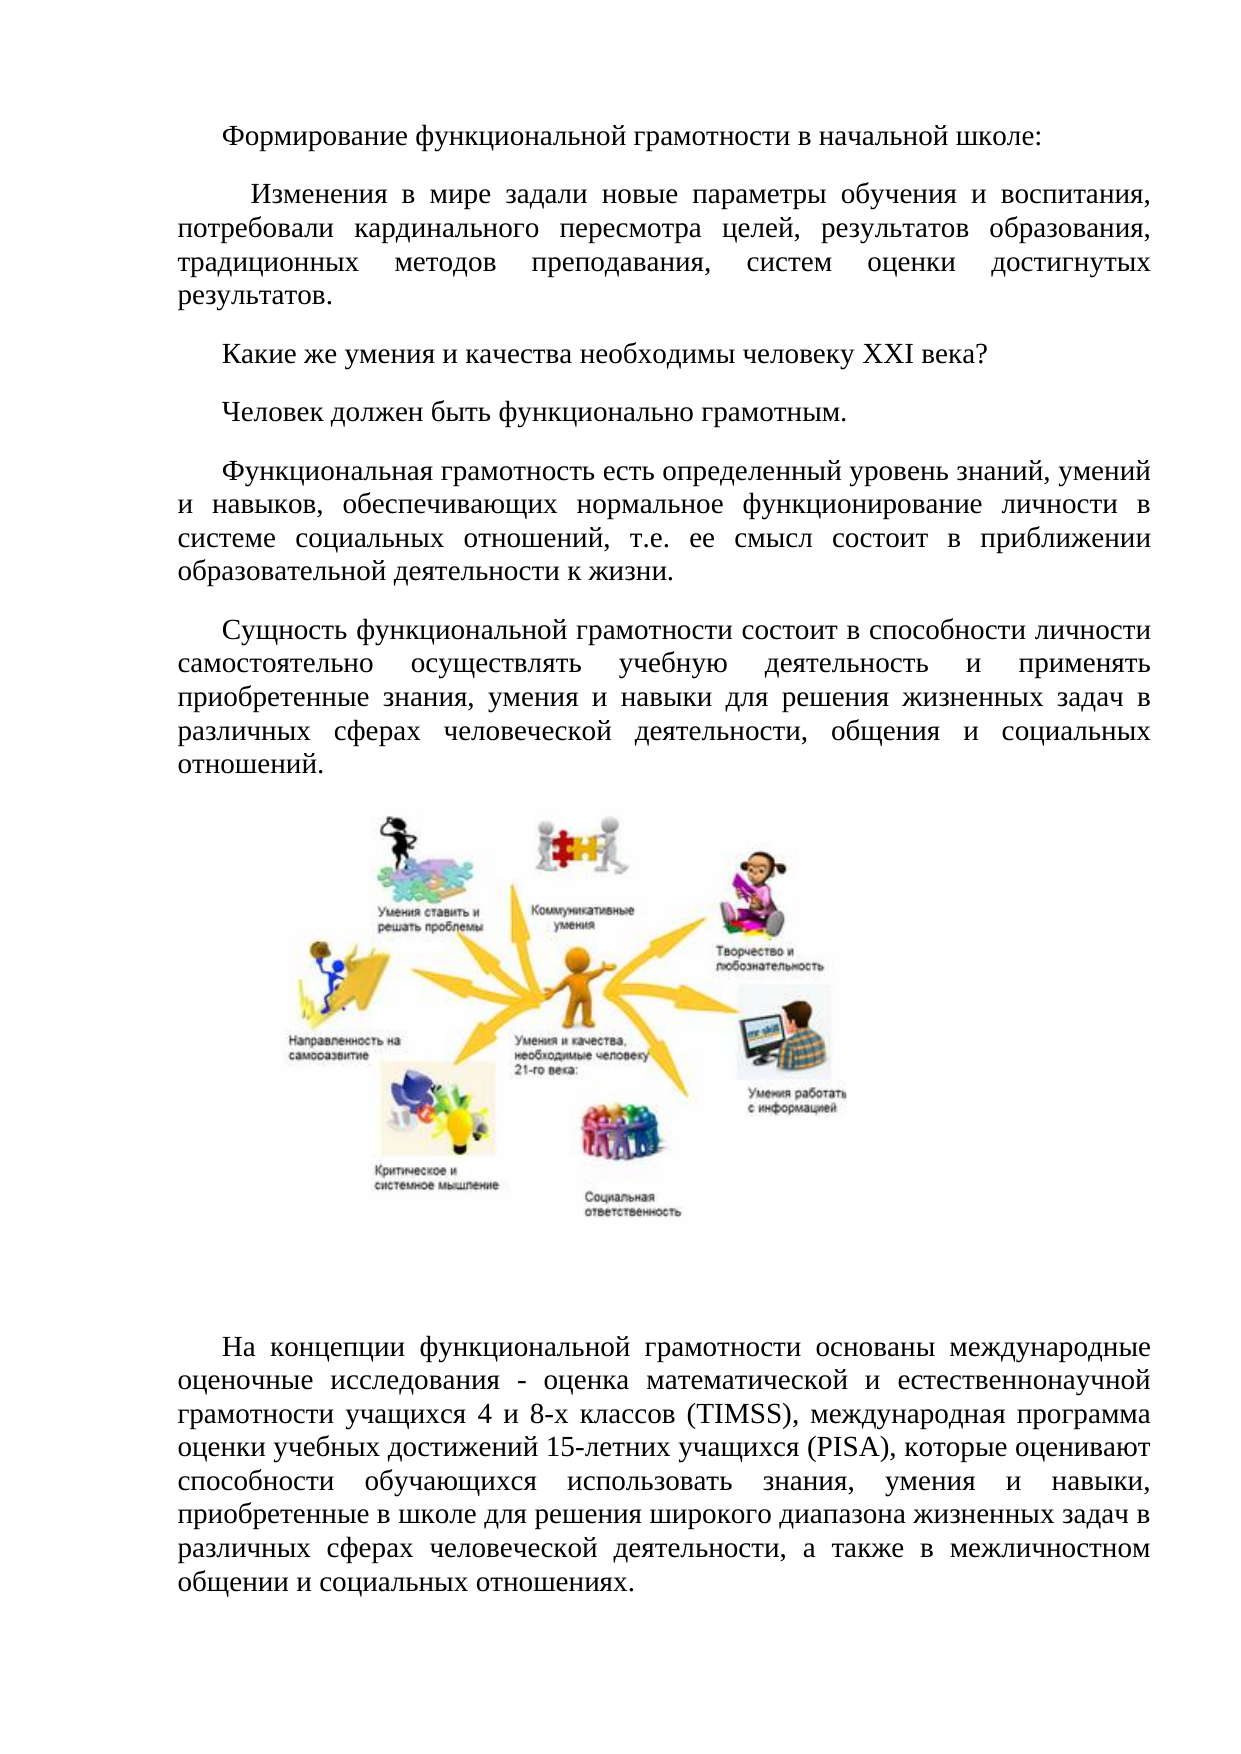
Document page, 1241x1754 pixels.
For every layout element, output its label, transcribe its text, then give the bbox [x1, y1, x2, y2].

picture [221, 804, 847, 1246]
text Сущность функциональной грамотности состоит в способности личности самостоятельно осуществлять учебную деятельность и применять приобретенные знания, умения и навыки для решения жизненных задач в различных сферах человеческой деятельности, общения и социальных отношений. [177, 612, 1152, 780]
text Изменения в мире задали новые параметры обучения и воспитания, потребовали кардинального пересмотра целей, результатов образования, традиционных методов преподавания, систем оценки достигнутых результатов. [177, 177, 1152, 311]
text Функциональная грамотность есть определенный уровень знаний, умений и навыков, обеспечивающих нормальное функционирование личности в системе социальных отношений, т.е. ее смысл состоит в приближении образовательной деятельности к жизни. [177, 453, 1152, 587]
text Какие же умения и качества необходимы человеку XXI века? [177, 336, 1152, 369]
text На концепции функциональной грамотности основаны международные оценочные исследования - оценка математической и естественнонаучной грамотности учащихся 4 и 8-х классов (TIMSS), международная программа оценки учебных достижений 15-летних учащихся (PISA), которые оценивают способности обучающихся использовать знания, умения и навыки, приобретенные в школе для решения широкого диапазона жизненных задач в различных сферах человеческой деятельности, а также в межличностном общении и социальных отношениях. [177, 1329, 1152, 1597]
text Человек должен быть функционально грамотным. [177, 394, 1152, 428]
text Формирование функциональной грамотности в начальной школе: [177, 118, 1152, 152]
